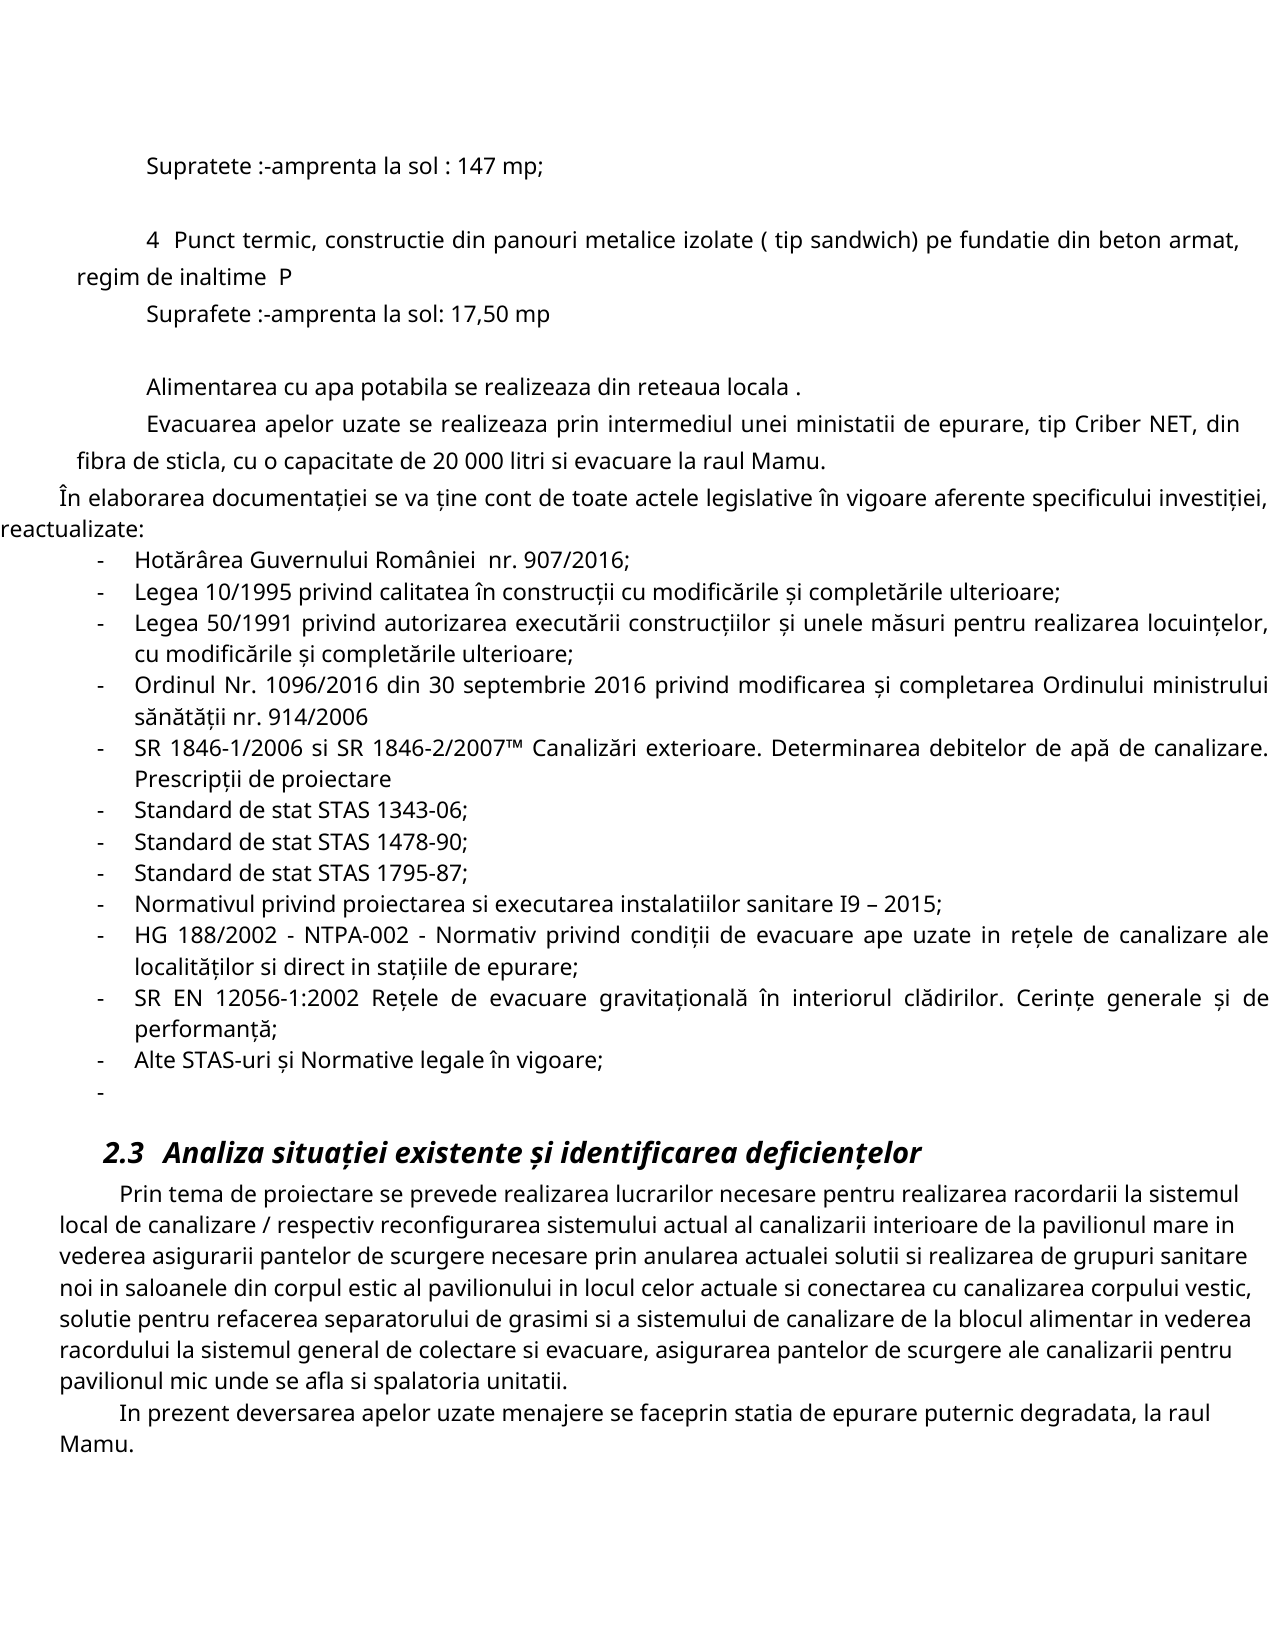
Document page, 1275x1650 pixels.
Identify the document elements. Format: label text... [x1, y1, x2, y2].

subtitle Analiza situaţiei existente şi identificarea deficienţelor [103, 1132, 1270, 1172]
list SR EN 12056-1:2002 Reţele de evacuare gravitaţională în interiorul clădirilor. Cerinţe generale şi de performanţă; [97, 982, 1270, 1044]
text Alimentarea cu apa potabila se realizeaza din reteaua locala . [76, 371, 1241, 402]
list Standard de stat STAS 1478-90; [97, 826, 1270, 857]
text In prezent deversarea apelor uzate menajere se faceprin statia de epurare puternic degradata, la raul Mamu. [59, 1397, 1270, 1459]
text Evacuarea apelor uzate se realizeaza prin intermediul unei ministatii de epurare, tip Criber NET, din fibra de sticla, cu o capacitate de 20 000 litri si evacuare la raul Mamu. [76, 408, 1241, 476]
text Suprafete :-amprenta la sol: 17,50 mp [76, 297, 1241, 329]
list Alte STAS-uri și Normative legale în vigoare; [97, 1044, 1270, 1076]
list Ordinul Nr. 1096/2016 din 30 septembrie 2016 privind modificarea şi completarea Ordinului ministrului sănătăţii nr. 914/2006 [97, 669, 1270, 732]
list Legea 50/1991 privind autorizarea executării construcțiilor și unele măsuri pentru realizarea locuințelor, cu modificările și completările ulterioare; [97, 607, 1270, 669]
list Legea 10/1995 privind calitatea în construcții cu modificările și completările ulterioare; [97, 576, 1270, 607]
list Standard de stat STAS 1795-87; [97, 857, 1270, 888]
text 4 Punct termic, constructie din panouri metalice izolate ( tip sandwich) pe fundatie din beton armat, regim de inaltime P [76, 224, 1241, 292]
list HG 188/2002 - NTPA-002 - Normativ privind condiţii de evacuare ape uzate in reţele de canalizare ale localităţilor si direct in staţiile de epurare; [97, 919, 1270, 982]
list SR 1846-1/2006 si SR 1846-2/2007™ Canalizări exterioare. Determinarea debitelor de apă de canalizare. Prescripţii de proiectare [97, 732, 1270, 794]
list Standard de stat STAS 1343-06; [97, 794, 1270, 826]
list Normativul privind proiectarea si executarea instalatiilor sanitare I9 – 2015; [97, 888, 1270, 919]
list Hotărârea Guvernului României nr. 907/2016; [97, 544, 1270, 576]
text Prin tema de proiectare se prevede realizarea lucrarilor necesare pentru realizarea racordarii la sistemul local de canalizare / respectiv reconfigurarea sistemului actual al canalizarii interioare de la pavilionul mare in vederea asigurarii pantelor de scurgere necesare prin anularea actualei solutii si realizarea de grupuri sanitare noi in saloanele din corpul estic al pavilionului in locul celor actuale si conectarea cu canalizarea corpului vestic, solutie pentru refacerea separatorului de grasimi si a sistemului de canalizare de la blocul alimentar in vederea racordului la sistemul general de colectare si evacuare, asigurarea pantelor de scurgere ale canalizarii pentru pavilionul mic unde se afla si spalatoria unitatii. [59, 1178, 1270, 1397]
text În elaborarea documentației se va ține cont de toate actele legislative în vigoare aferente specificului investiției, reactualizate: [0, 482, 1270, 544]
text Supratete :-amprenta la sol : 147 mp; [76, 150, 1241, 181]
